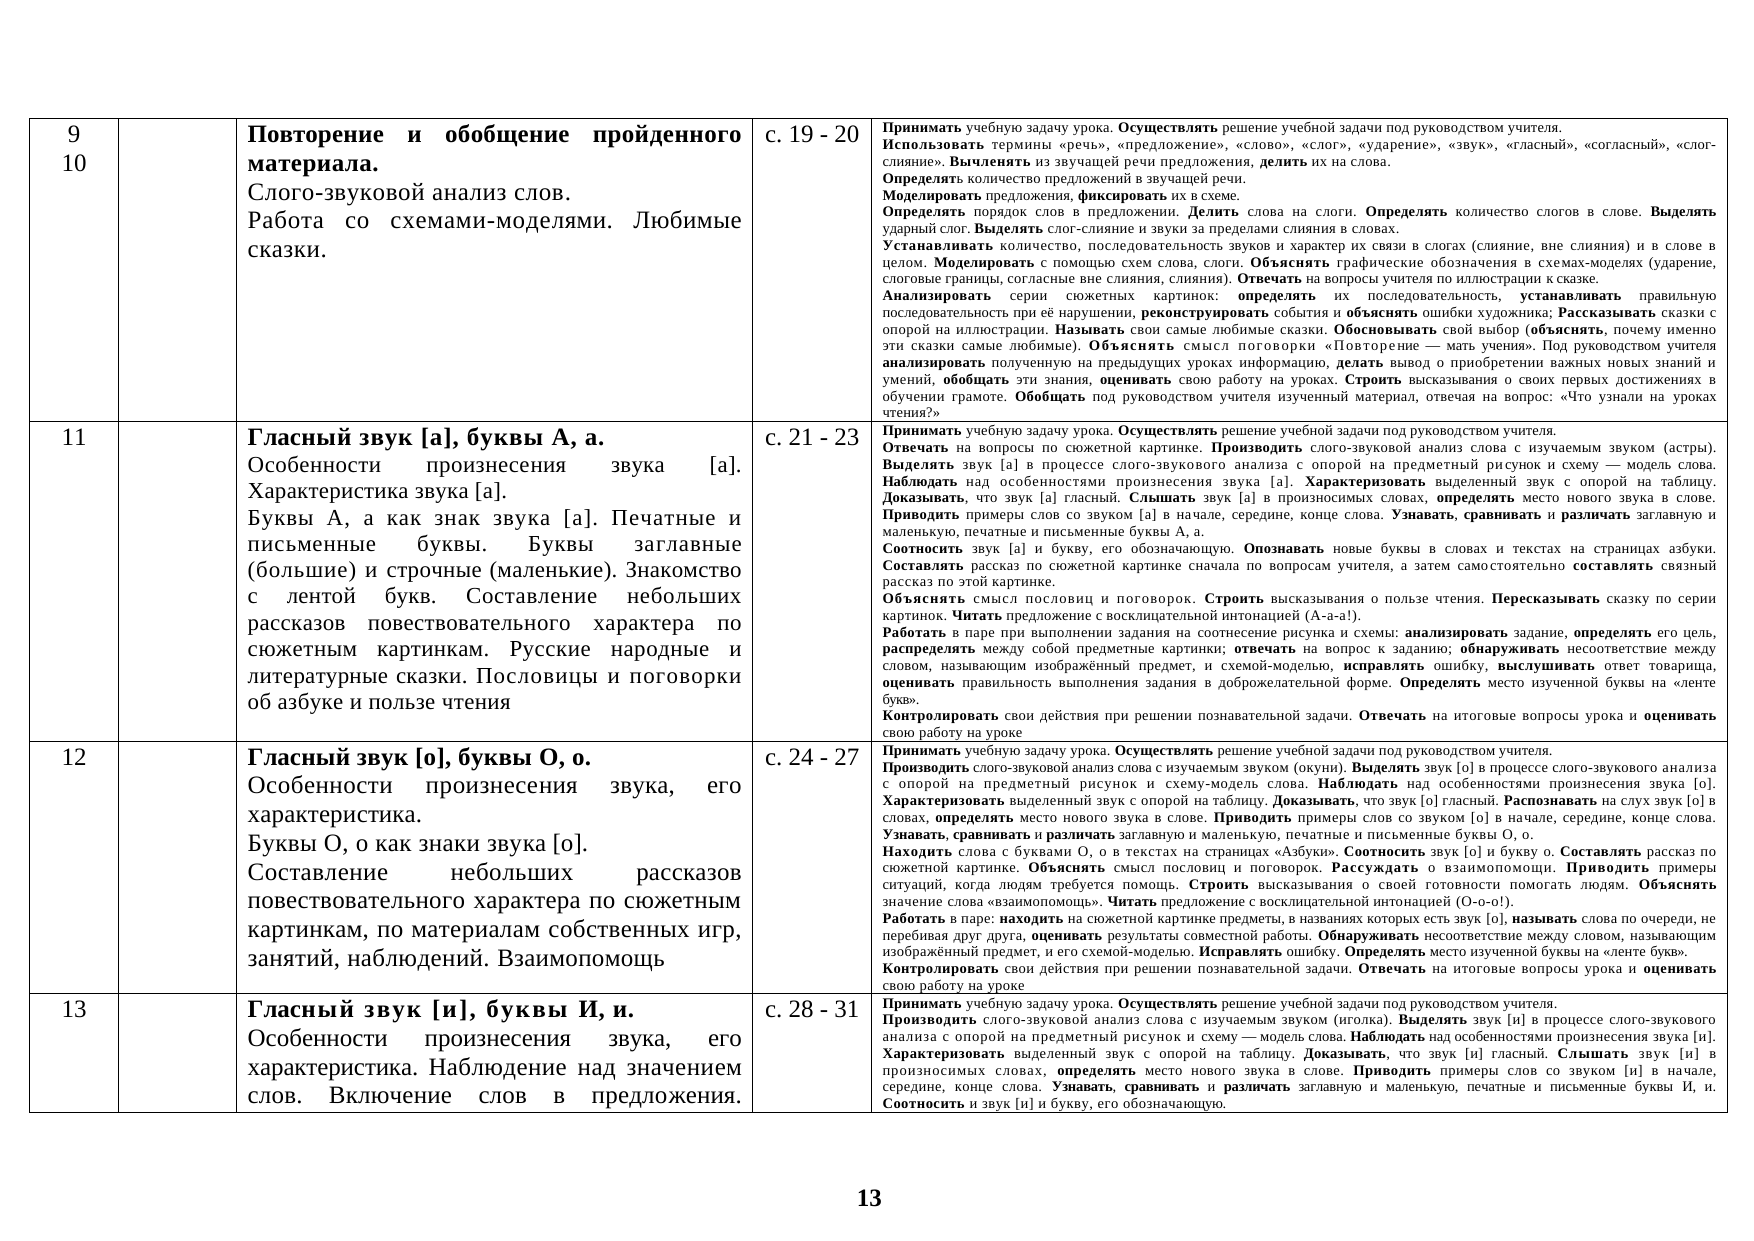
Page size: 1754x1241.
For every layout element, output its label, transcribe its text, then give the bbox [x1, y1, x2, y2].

table_cell 9 10 [30, 119, 118, 421]
table_cell с. 28 - 31 [753, 994, 871, 1112]
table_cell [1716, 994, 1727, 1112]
table_cell с. 24 - 27 [753, 742, 871, 993]
table_cell [119, 422, 236, 741]
table_cell 13 [30, 994, 118, 1112]
table_cell Гласный звук [а], буквы А, а. Особенности произнесения звука [а]. Характеристика звука [а]. Буквы А, а как знак звука [а]. Печатные и письменные буквы. Буквы заглавные (большие) и строчные (маленькие). Знакомство с лентой букв. Составление небольших рассказов повествовательного характера по сюжетным картинкам. Русские народные и литературные сказки. Пословицы и поговорки об азбуке и пользе чтения [237, 422, 752, 741]
table_cell [119, 994, 236, 1112]
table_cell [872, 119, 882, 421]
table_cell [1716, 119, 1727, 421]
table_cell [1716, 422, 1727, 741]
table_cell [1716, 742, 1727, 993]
table_cell 11 [30, 422, 118, 741]
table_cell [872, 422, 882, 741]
table_cell Повторение и обобщение пройденного материала. Слого-звуковой анализ слов. Работа со схемами-моделями. Любимые сказки. [237, 119, 752, 421]
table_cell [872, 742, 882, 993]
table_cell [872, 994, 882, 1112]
table_cell Гласный звук [о], буквы О, о. Особенности произнесения звука, его характеристика. Буквы О, о как знаки звука [о]. Составление небольших рассказов повествовательного характера по сюжетным картинкам, по материалам собственных игр, занятий, наблюдений. Взаимопомощь [237, 742, 752, 993]
table_cell с. 21 - 23 [753, 422, 871, 741]
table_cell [237, 994, 752, 1112]
table_cell [119, 119, 236, 421]
table_cell с. 19 - 20 [753, 119, 871, 421]
table_cell 12 [30, 742, 118, 993]
table_cell [119, 742, 236, 993]
